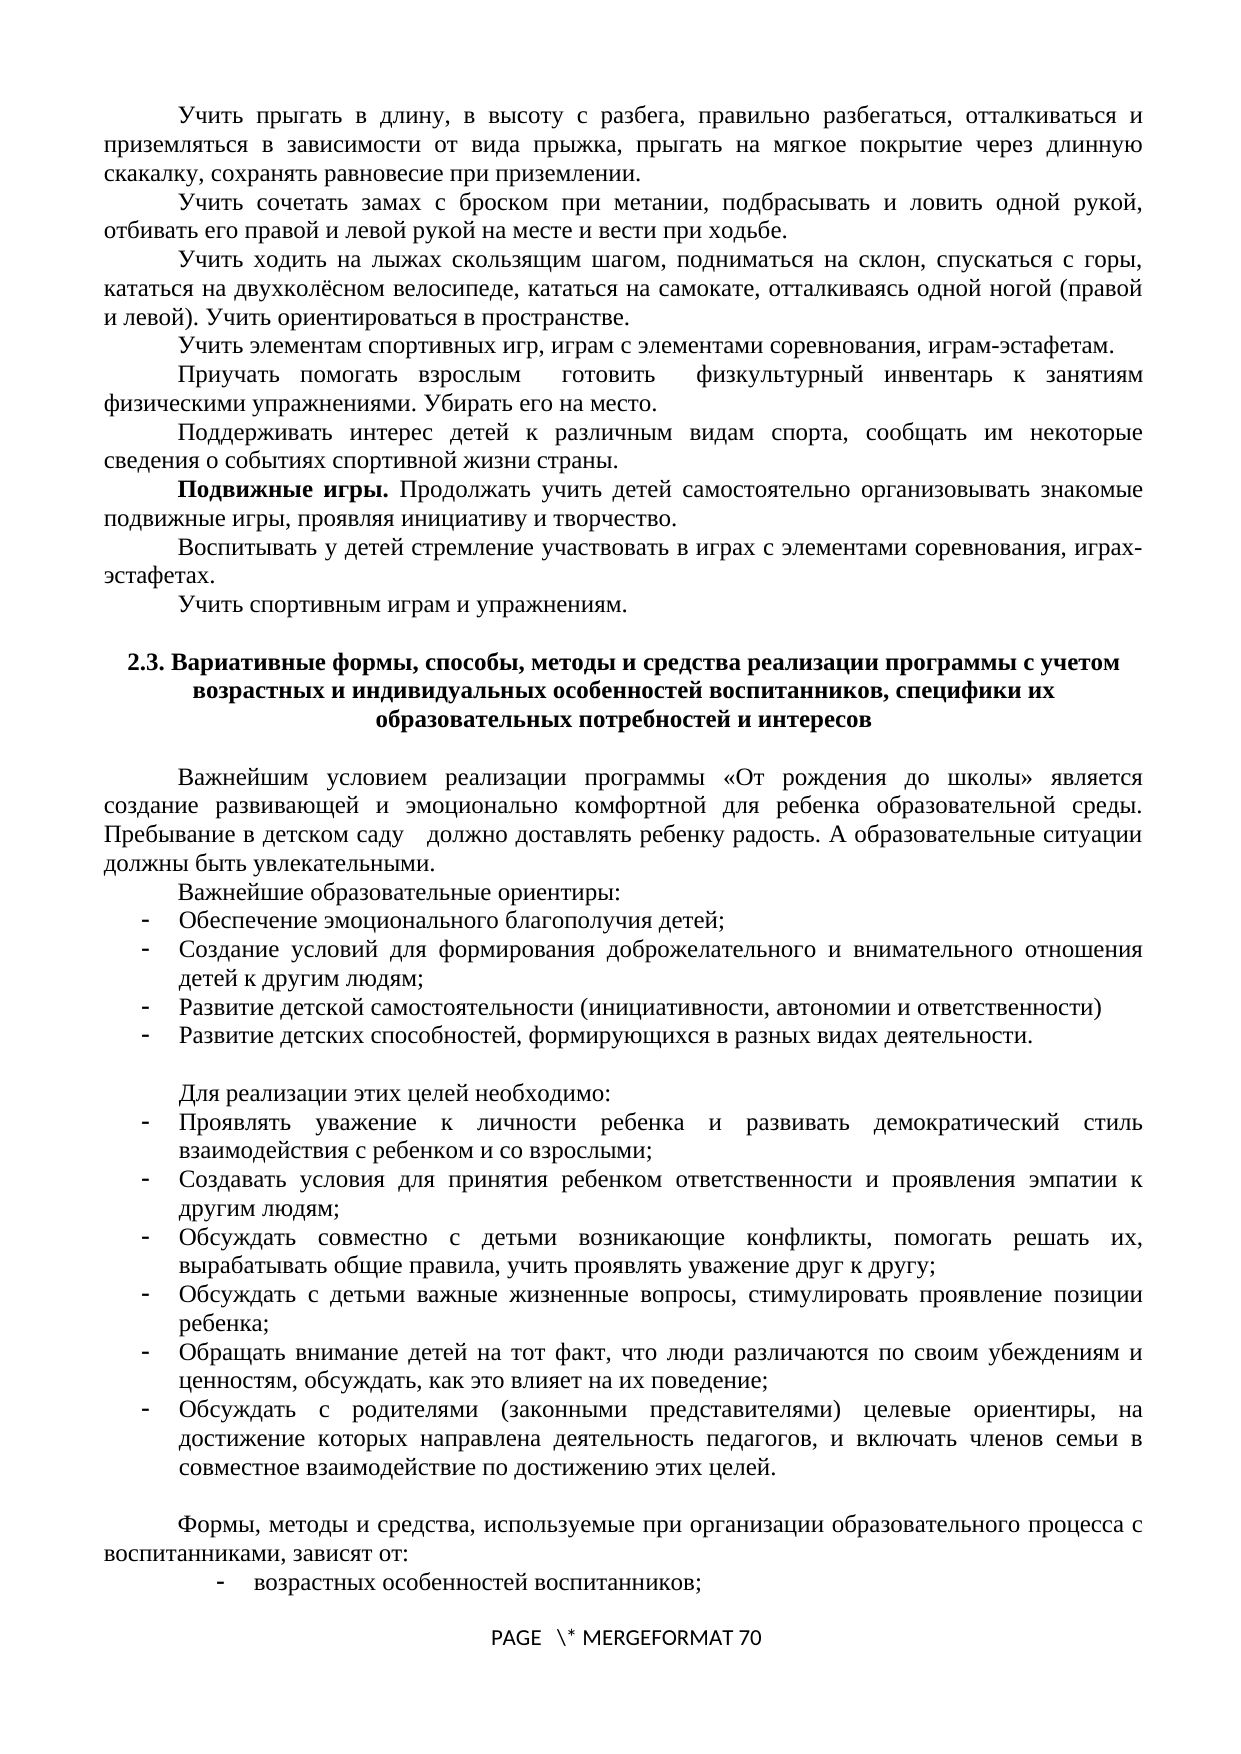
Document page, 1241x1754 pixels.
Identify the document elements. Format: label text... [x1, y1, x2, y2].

text Важнейшим условием реализации программы «От рождения до школы» является создание развивающей и эмоционально комфортной для ребенка образовательной среды. Пребывание в детском саду должно доставлять ребенку радость. А образовательные ситуации должны быть увлекательными. [103, 762, 1144, 877]
text Для реализации этих целей необходимо: [178, 1078, 1144, 1107]
text Подвижные игры. Продолжать учить детей самостоятельно организовывать знакомые подвижные игры, проявляя инициативу и творчество. [103, 474, 1144, 532]
list Обеспечение эмоционального благополучия детей; [141, 905, 1144, 934]
text Учить элементам спортивных игр, играм с элементами соревнования, играм-эстафетам. [103, 330, 1144, 359]
text Важнейшие образовательные ориентиры: [103, 877, 1144, 905]
list Проявлять уважение к личности ребенка и развивать демократический стиль взаимодействия с ребенком и со взрослыми; [141, 1107, 1144, 1164]
list Развитие детских способностей, формирующихся в разных видах деятельности. [141, 1020, 1144, 1049]
text Учить спортивным играм и упражнениям. [103, 589, 1144, 618]
text Формы, методы и средства, используемые при организации образовательного процесса с воспитанниками, зависят от: [103, 1509, 1144, 1567]
list Создание условий для формирования доброжелательного и внимательного отношения детей к другим людям; [141, 934, 1144, 992]
text 2.3. Вариативные формы, способы, методы и средства реализации программы с учетом возрастных и индивидуальных особенностей воспитанников, специфики их образовательных потребностей и интересов [103, 647, 1144, 733]
text Поддерживать интерес детей к различным видам спорта, сообщать им некоторые сведения о событиях спортивной жизни страны. [103, 417, 1144, 474]
list Обсуждать с детьми важные жизненные вопросы, стимулировать проявление позиции ребенка; [141, 1279, 1144, 1337]
text Учить сочетать замах с броском при метании, подбрасывать и ловить одной рукой, отбивать его правой и левой рукой на месте и вести при ходьбе. [103, 187, 1144, 244]
list возрастных особенностей воспитанников; [216, 1567, 1144, 1595]
list Обращать внимание детей на тот факт, что люди различаются по своим убеждениям и ценностям, обсуждать, как это влияет на их поведение; [141, 1337, 1144, 1394]
text Воспитывать у детей стремление участвовать в играх с элементами соревнования, играх-эстафетах. [103, 532, 1144, 589]
text Приучать помогать взрослым готовить физкультурный инвентарь к занятиям физическими упражнениями. Убирать его на место. [103, 359, 1144, 417]
list Создавать условия для принятия ребенком ответственности и проявления эмпатии к другим людям; [141, 1164, 1144, 1222]
list Обсуждать с родителями (законными представителями) целевые ориентиры, на достижение которых направлена деятельность педагогов, и включать членов семьи в совместное взаимодействие по достижению этих целей. [141, 1394, 1144, 1480]
list Развитие детской самостоятельности (инициативности, автономии и ответственности) [141, 992, 1144, 1020]
text Учить ходить на лыжах скользящим шагом, подниматься на склон, спускаться с горы, кататься на двухколёсном велосипеде, кататься на самокате, отталкиваясь одной ногой (правой и левой). Учить ориентироваться в пространстве. [103, 244, 1144, 330]
list Обсуждать совместно с детьми возникающие конфликты, помогать решать их, вырабатывать общие правила, учить проявлять уважение друг к другу; [141, 1222, 1144, 1279]
text Учить прыгать в длину, в высоту с разбега, правильно разбегаться, отталкиваться и приземляться в зависимости от вида прыжка, прыгать на мягкое покрытие через длинную скакалку, сохранять равновесие при приземлении. [103, 100, 1144, 187]
